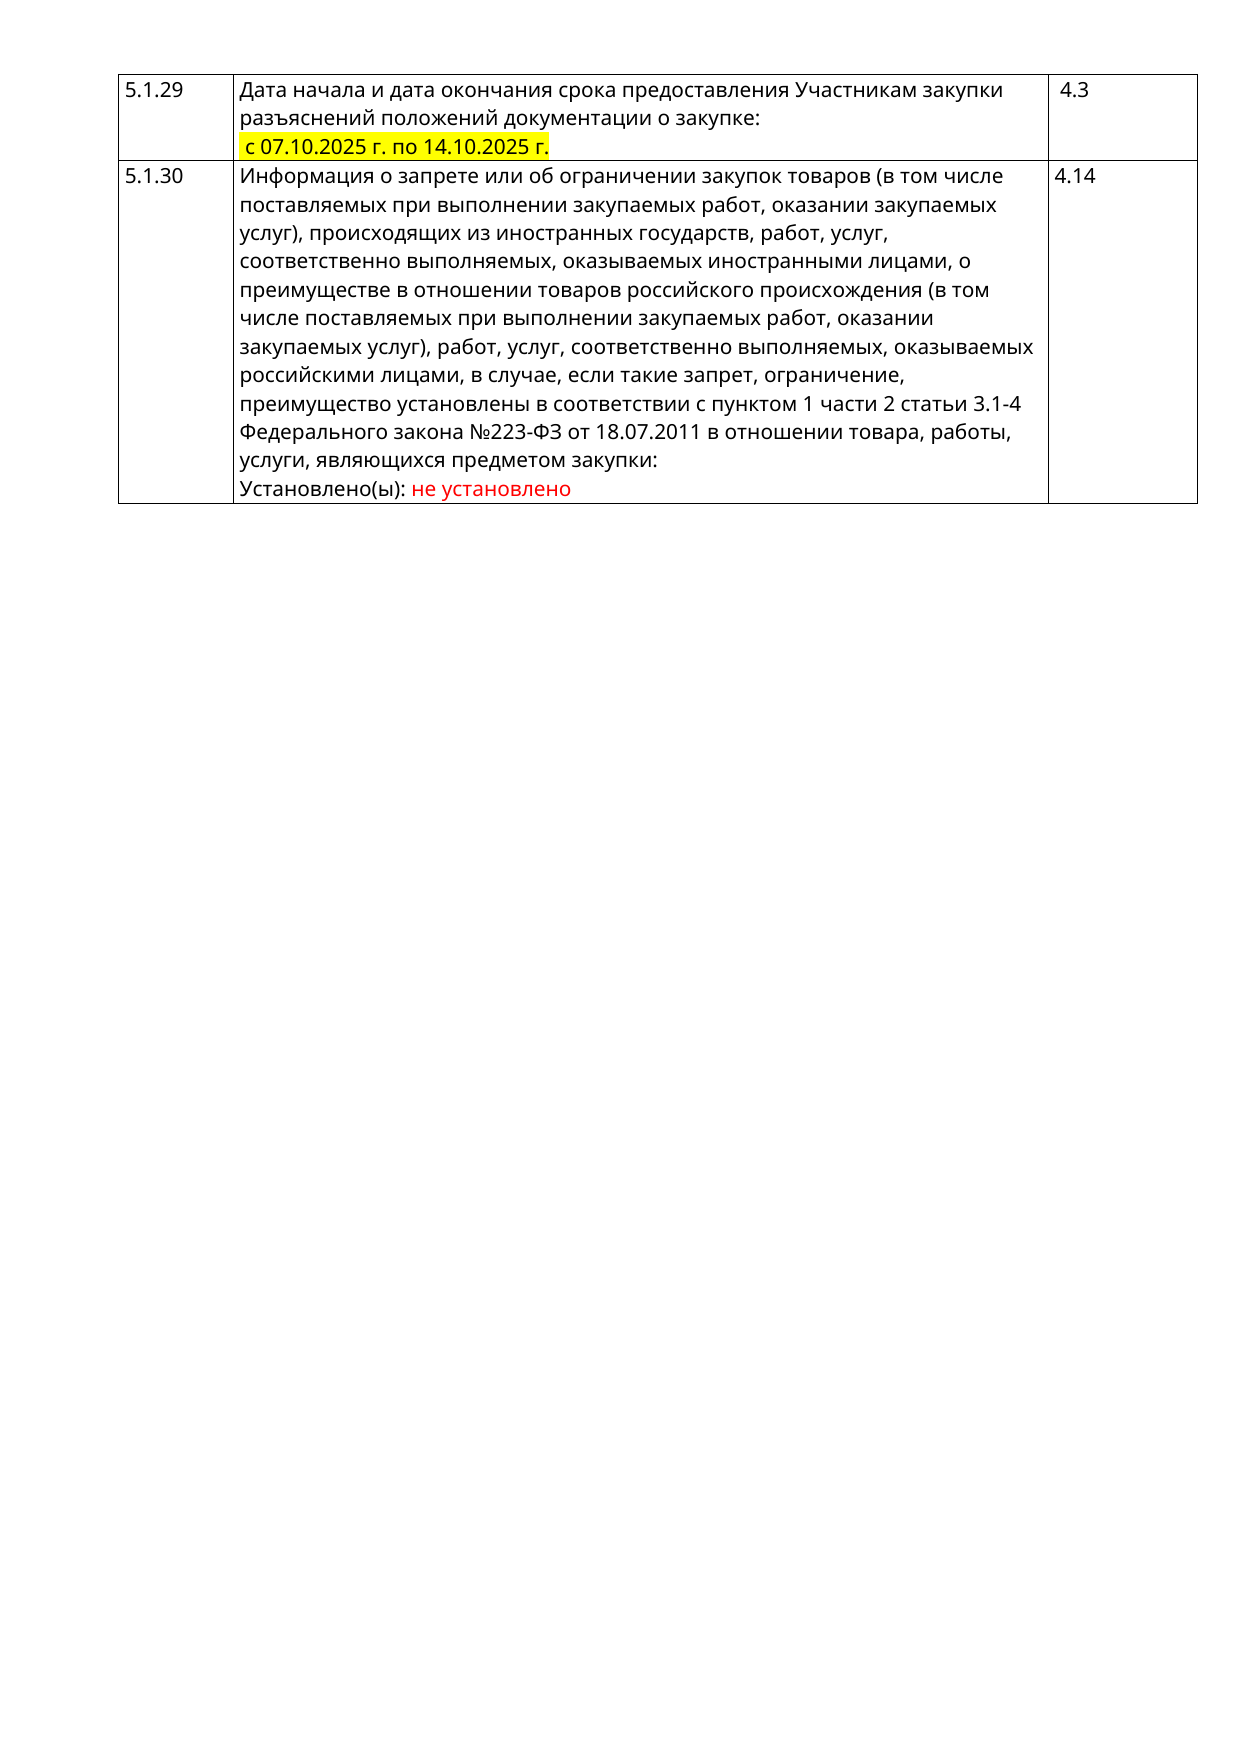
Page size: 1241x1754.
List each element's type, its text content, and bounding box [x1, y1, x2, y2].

table_cell 4.14 [1049, 161, 1197, 502]
table_cell Информация о запрете или об ограничении закупок товаров (в том числе поставляемых при выполнении закупаемых работ, оказании закупаемых услуг), происходящих из иностранных государств, работ, услуг, соответственно выполняемых, оказываемых иностранными лицами, о преимуществе в отношении товаров российского происхождения (в том числе поставляемых при выполнении закупаемых работ, оказании закупаемых услуг), работ, услуг, соответственно выполняемых, оказываемых российскими лицами, в случае, если такие запрет, ограничение, преимущество установлены в соответствии с пунктом 1 части 2 статьи 3.1-4 Федерального закона №223-ФЗ от 18.07.2011 в отношении товара, работы, услуги, являющихся предметом закупки: Установлено(ы): не установлено [234, 161, 1048, 502]
table_cell [119, 75, 233, 160]
table_cell [119, 161, 233, 502]
table_cell Дата начала и дата окончания срока предоставления Участникам закупки разъяснений положений документации о закупке: с 07.10.2025 г. по 14.10.2025 г. [234, 75, 1048, 160]
table_cell 4.3 [1049, 75, 1197, 160]
